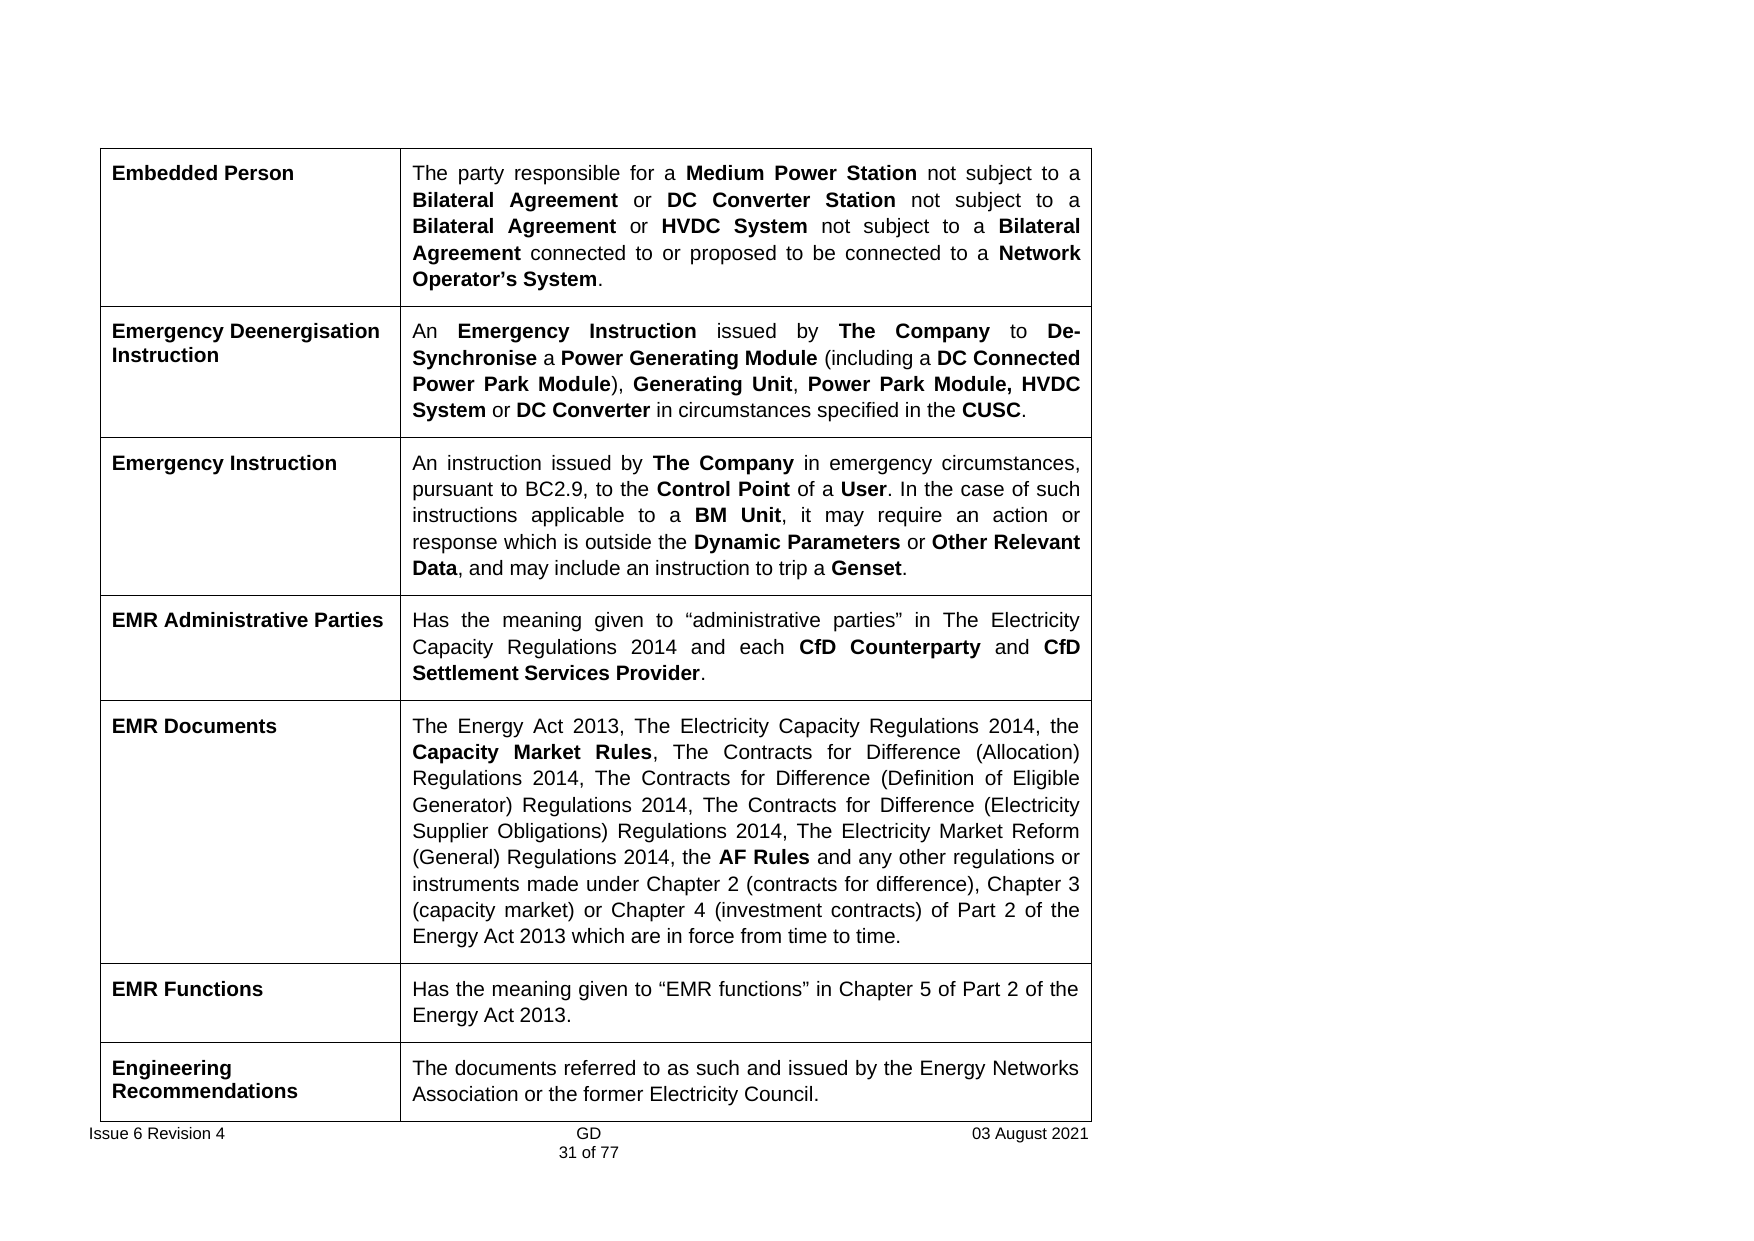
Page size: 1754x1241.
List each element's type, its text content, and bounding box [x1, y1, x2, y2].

table_cell Emergency Deenergisation Instruction [101, 307, 400, 437]
table_cell The documents referred to as such and issued by the Energy Networks Association or the former Electricity Council. [401, 1043, 1091, 1121]
table_cell Engineering Recommendations [101, 1043, 400, 1121]
table_cell The Energy Act 2013, The Electricity Capacity Regulations 2014, the Capacity Market Rules, The Contracts for Difference (Allocation) Regulations 2014, The Contracts for Difference (Definition of Eligible Generator) Regulations 2014, The Contracts for Difference (Electricity Supplier Obligations) Regulations 2014, The Electricity Market Reform (General) Regulations 2014, the AF Rules and any other regulations or instruments made under Chapter 2 (contracts for difference), Chapter 3 (capacity market) or Chapter 4 (investment contracts) of Part 2 of the Energy Act 2013 which are in force from time to time. [401, 701, 1091, 963]
table_cell The party responsible for a Medium Power Station not subject to a Bilateral Agreement or DC Converter Station not subject to a Bilateral Agreement or HVDC System not subject to a Bilateral Agreement connected to or proposed to be connected to a Network Operator’s System. [401, 149, 1091, 306]
table_cell EMR Functions [101, 964, 400, 1042]
table_cell Has the meaning given to “EMR functions” in Chapter 5 of Part 2 of the Energy Act 2013. [401, 964, 1091, 1042]
table_cell Emergency Instruction [101, 438, 400, 595]
table_cell Embedded Person [101, 149, 400, 306]
table_cell Has the meaning given to “administrative parties” in The Electricity Capacity Regulations 2014 and each CfD Counterparty and CfD Settlement Services Provider. [401, 596, 1091, 700]
table_cell An instruction issued by The Company in emergency circumstances, pursuant to BC2.9, to the Control Point of a User. In the case of such instructions applicable to a BM Unit, it may require an action or response which is outside the Dynamic Parameters or Other Relevant Data, and may include an instruction to trip a Genset. [401, 438, 1091, 595]
table_cell EMR Documents [101, 701, 400, 963]
table_cell EMR Administrative Parties [101, 596, 400, 700]
table_cell An Emergency Instruction issued by The Company to De-Synchronise a Power Generating Module (including a DC Connected Power Park Module), Generating Unit, Power Park Module, HVDC System or DC Converter in circumstances specified in the CUSC. [401, 307, 1091, 437]
